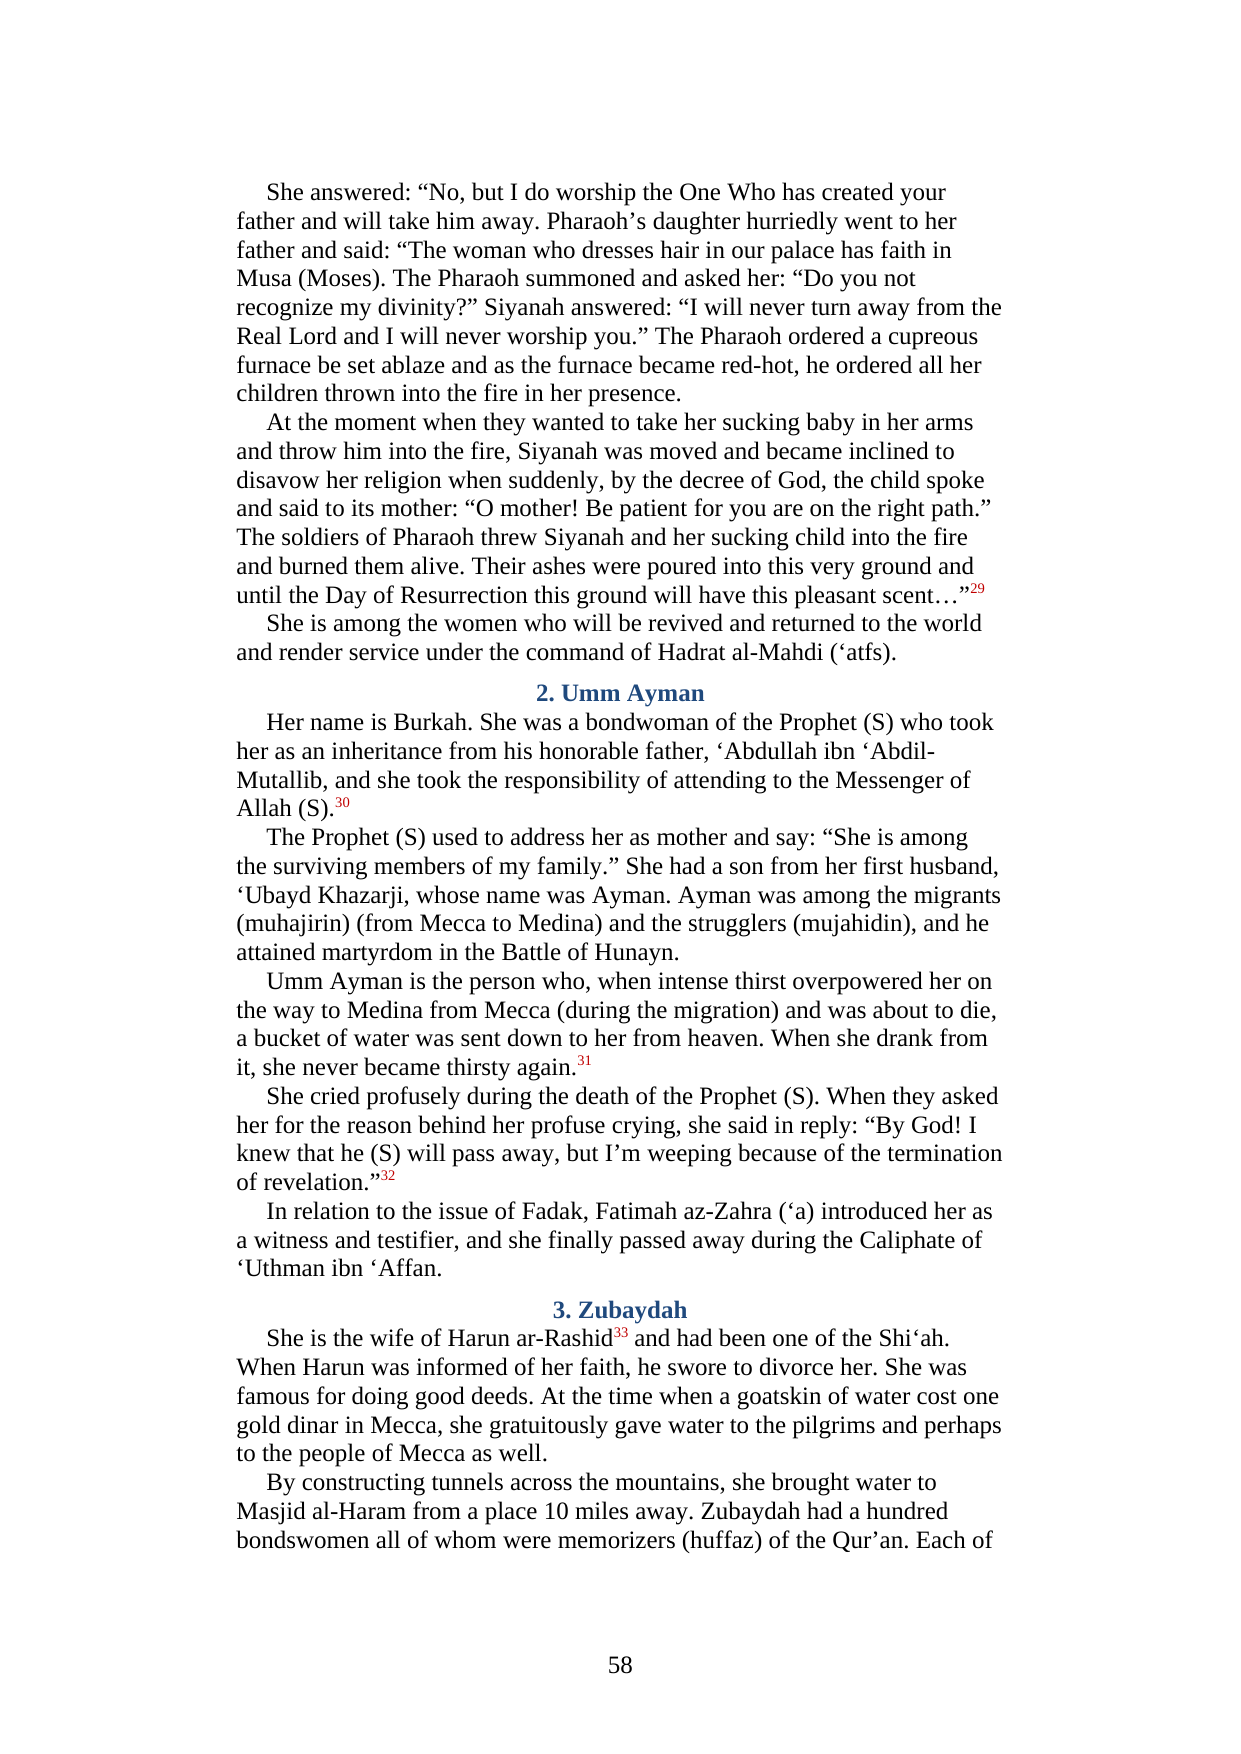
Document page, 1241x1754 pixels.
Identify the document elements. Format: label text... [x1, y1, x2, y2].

subtitle 2. Umm Ayman [236, 678, 1004, 707]
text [236, 1467, 1004, 1553]
text She is the wife of Harun ar-Rashid33 and had been one of the Shi‘ah. When Harun was informed of her faith, he swore to divorce her. She was famous for doing good deeds. At the time when a goatskin of water cost one gold dinar in Mecca, she gratuitously gave water to the pilgrims and perhaps to the people of Mecca as well. [236, 1323, 1004, 1467]
text At the moment when they wanted to take her sucking baby in her arms and throw him into the fire, Siyanah was moved and became inclined to disavow her religion when suddenly, by the decree of God, the child spoke and said to its mother: “O mother! Be patient for you are on the right path.” The soldiers of Pharaoh threw Siyanah and her sucking child into the fire and burned them alive. Their ashes were poured into this very ground and until the Day of Resurrection this ground will have this pleasant scent…”29 [236, 407, 1004, 608]
text She answered: “No, but I do worship the One Who has created your father and will take him away. Pharaoh’s daughter hurriedly went to her father and said: “The woman who dresses hair in our palace has faith in Musa (Moses). The Pharaoh summoned and asked her: “Do you not recognize my divinity?” Siyanah answered: “I will never turn away from the Real Lord and I will never worship you.” The Pharaoh ordered a cupreous furnace be set ablaze and as the furnace became red-hot, he ordered all her children thrown into the fire in her presence. [236, 177, 1004, 407]
text The Prophet (S) used to address her as mother and say: “She is among the surviving members of my family.” She had a son from her first husband, ‘Ubayd Khazarji, whose name was Ayman. Ayman was among the migrants (muhajirin) (from Mecca to Medina) and the strugglers (mujahidin), and he attained martyrdom in the Battle of Hunayn. [236, 822, 1004, 966]
text She cried profusely during the death of the Prophet (S). When they asked her for the reason behind her profuse crying, she said in reply: “By God! I knew that he (S) will pass away, but I’m weeping because of the termination of revelation.”32 [236, 1081, 1004, 1196]
subtitle 3. Zubaydah [236, 1295, 1004, 1323]
text In relation to the issue of Fadak, Fatimah az-Zahra (‘a) introduced her as a witness and testifier, and she finally passed away during the Caliphate of ‘Uthman ibn ‘Affan. [236, 1196, 1004, 1282]
text Her name is Burkah. She was a bondwoman of the Prophet (S) who took her as an inheritance from his honorable father, ‘Abdullah ibn ‘Abdil-Mutallib, and she took the responsibility of attending to the Messenger of Allah (S).30 [236, 707, 1004, 822]
text Umm Ayman is the person who, when intense thirst overpowered her on the way to Medina from Mecca (during the migration) and was about to die, a bucket of water was sent down to her from heaven. When she drank from it, she never became thirsty again.31 [236, 966, 1004, 1081]
text She is among the women who will be revived and returned to the world and render service under the command of Hadrat al-Mahdi (‘atfs). [236, 608, 1004, 666]
